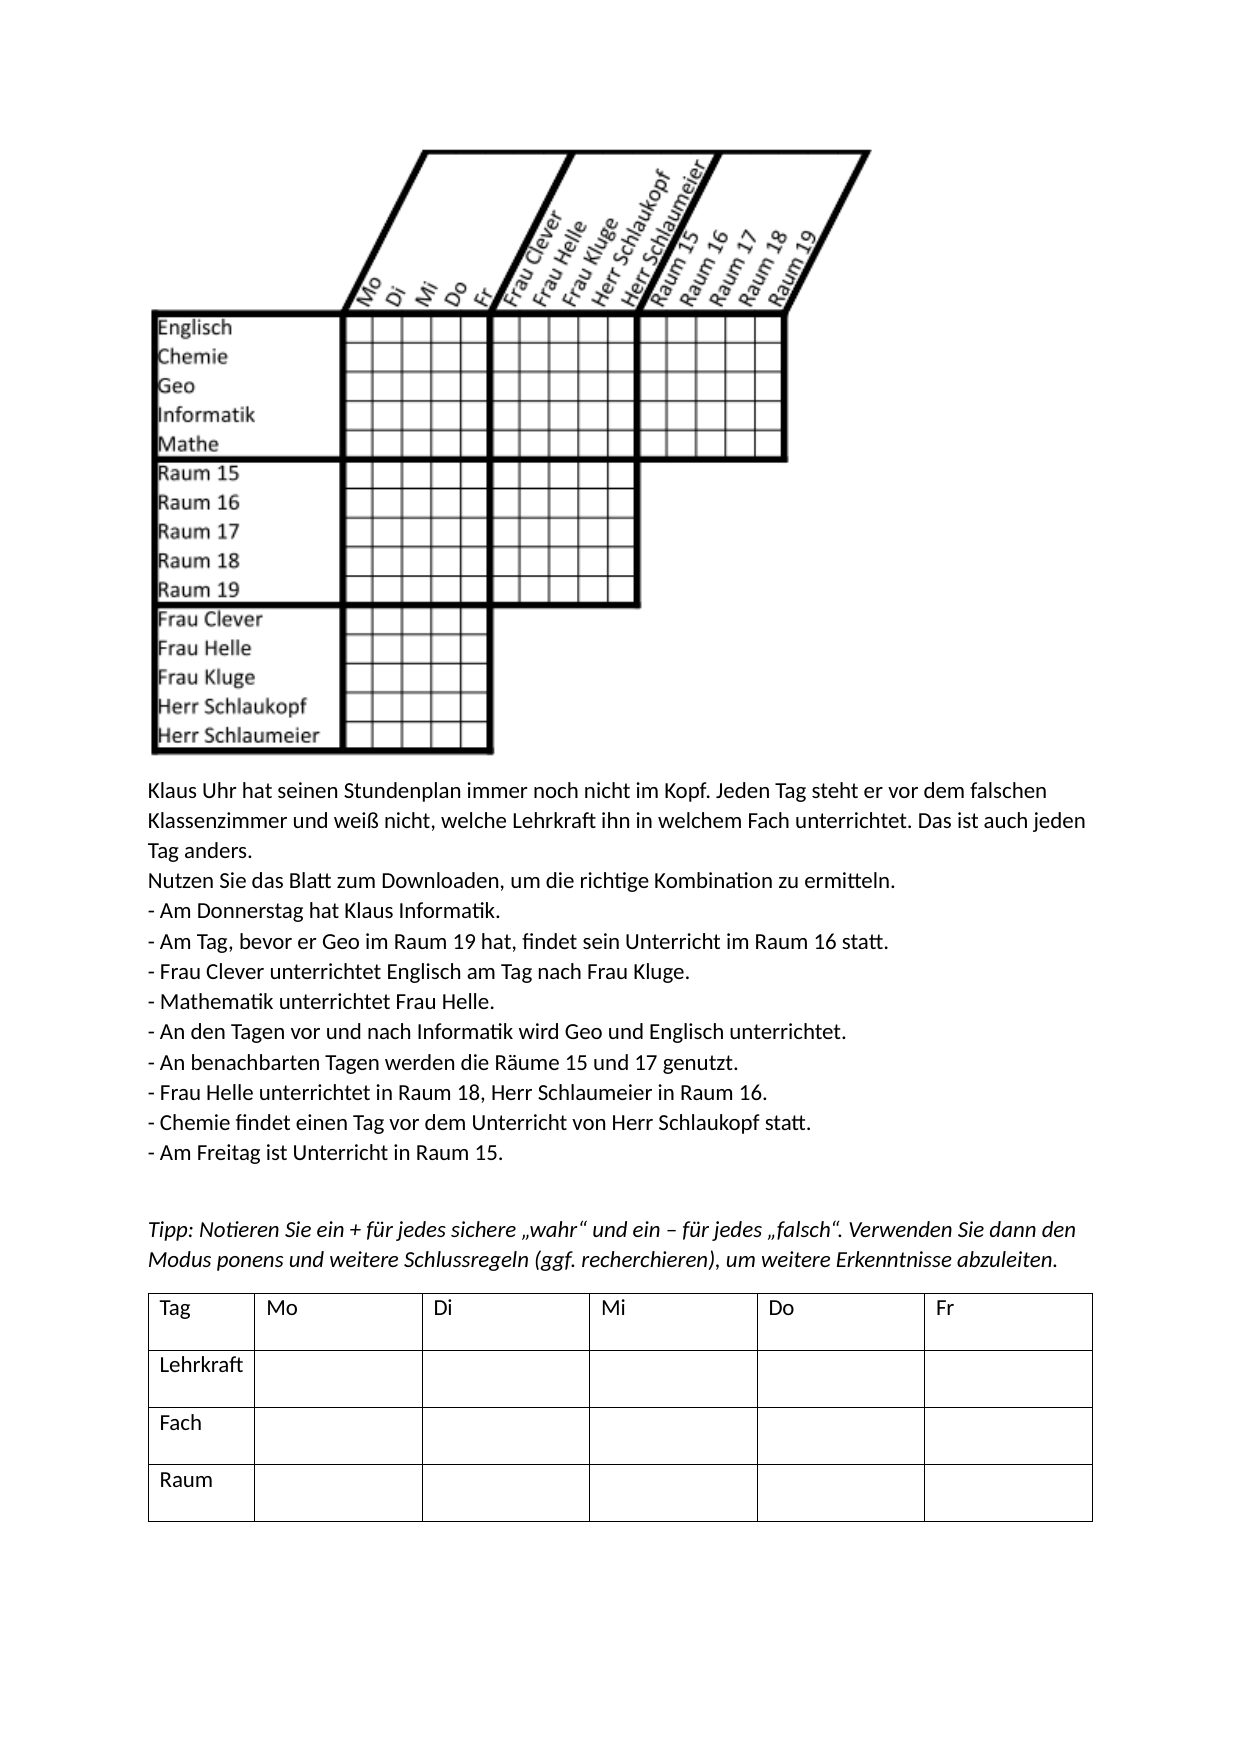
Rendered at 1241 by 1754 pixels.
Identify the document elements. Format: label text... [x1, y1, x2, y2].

text Nutzen Sie das Blatt zum Downloaden, um die richtige Kombination zu ermitteln. [148, 866, 1093, 894]
table_cell Raum [149, 1465, 254, 1521]
text - Am Tag, bevor er Geo im Raum 19 hat, findet sein Unterricht im Raum 16 statt. [148, 927, 1093, 955]
table_cell [925, 1465, 1092, 1521]
table_header Tag [149, 1294, 254, 1349]
table_cell [255, 1465, 422, 1521]
table_cell [590, 1465, 757, 1521]
table_cell [423, 1408, 589, 1464]
table_header Fr [925, 1294, 1092, 1349]
table_cell [423, 1351, 589, 1407]
text - Mathematik unterrichtet Frau Helle. [148, 987, 1093, 1015]
text - Frau Clever unterrichtet Englisch am Tag nach Frau Kluge. [148, 957, 1093, 985]
text - An den Tagen vor und nach Informatik wird Geo und Englisch unterrichtet. [148, 1017, 1093, 1045]
table_cell [590, 1408, 757, 1464]
text Klaus Uhr hat seinen Stundenplan immer noch nicht im Kopf. Jeden Tag steht er vor dem falschen Klassenzimmer und weiß nicht, welche Lehrkraft ihn in welchem Fach unterrichtet. Das ist auch jeden Tag anders. [148, 776, 1093, 864]
table_header Mi [590, 1294, 757, 1349]
text Tipp: Notieren Sie ein + für jedes sichere „wahr“ und ein – für jedes „falsch“. Verwenden Sie dann den Modus ponens und weitere Schlussregeln (ggf. recherchieren), um weitere Erkenntnisse abzuleiten. [148, 1215, 1093, 1273]
text - Chemie findet einen Tag vor dem Unterricht von Herr Schlaukopf statt. [148, 1108, 1093, 1136]
text - Frau Helle unterrichtet in Raum 18, Herr Schlaumeier in Raum 16. [148, 1078, 1093, 1106]
table_cell [255, 1408, 422, 1464]
table_header Do [758, 1294, 924, 1349]
table_cell Lehrkraft [149, 1351, 254, 1407]
text - Am Freitag ist Unterricht in Raum 15. [148, 1138, 1093, 1166]
table_cell [925, 1408, 1092, 1464]
table_cell [423, 1465, 589, 1521]
text - Am Donnerstag hat Klaus Informatik. [148, 897, 1093, 924]
table_cell [758, 1465, 924, 1521]
table_cell [925, 1351, 1092, 1407]
table_cell [758, 1351, 924, 1407]
table_cell [590, 1351, 757, 1407]
table_cell Fach [149, 1408, 254, 1464]
table_cell [255, 1351, 422, 1407]
table_cell [758, 1408, 924, 1464]
table_header Di [423, 1294, 589, 1349]
table_header Mo [255, 1294, 422, 1349]
text - An benachbarten Tagen werden die Räume 15 und 17 genutzt. [148, 1048, 1093, 1076]
picture [147, 147, 874, 757]
